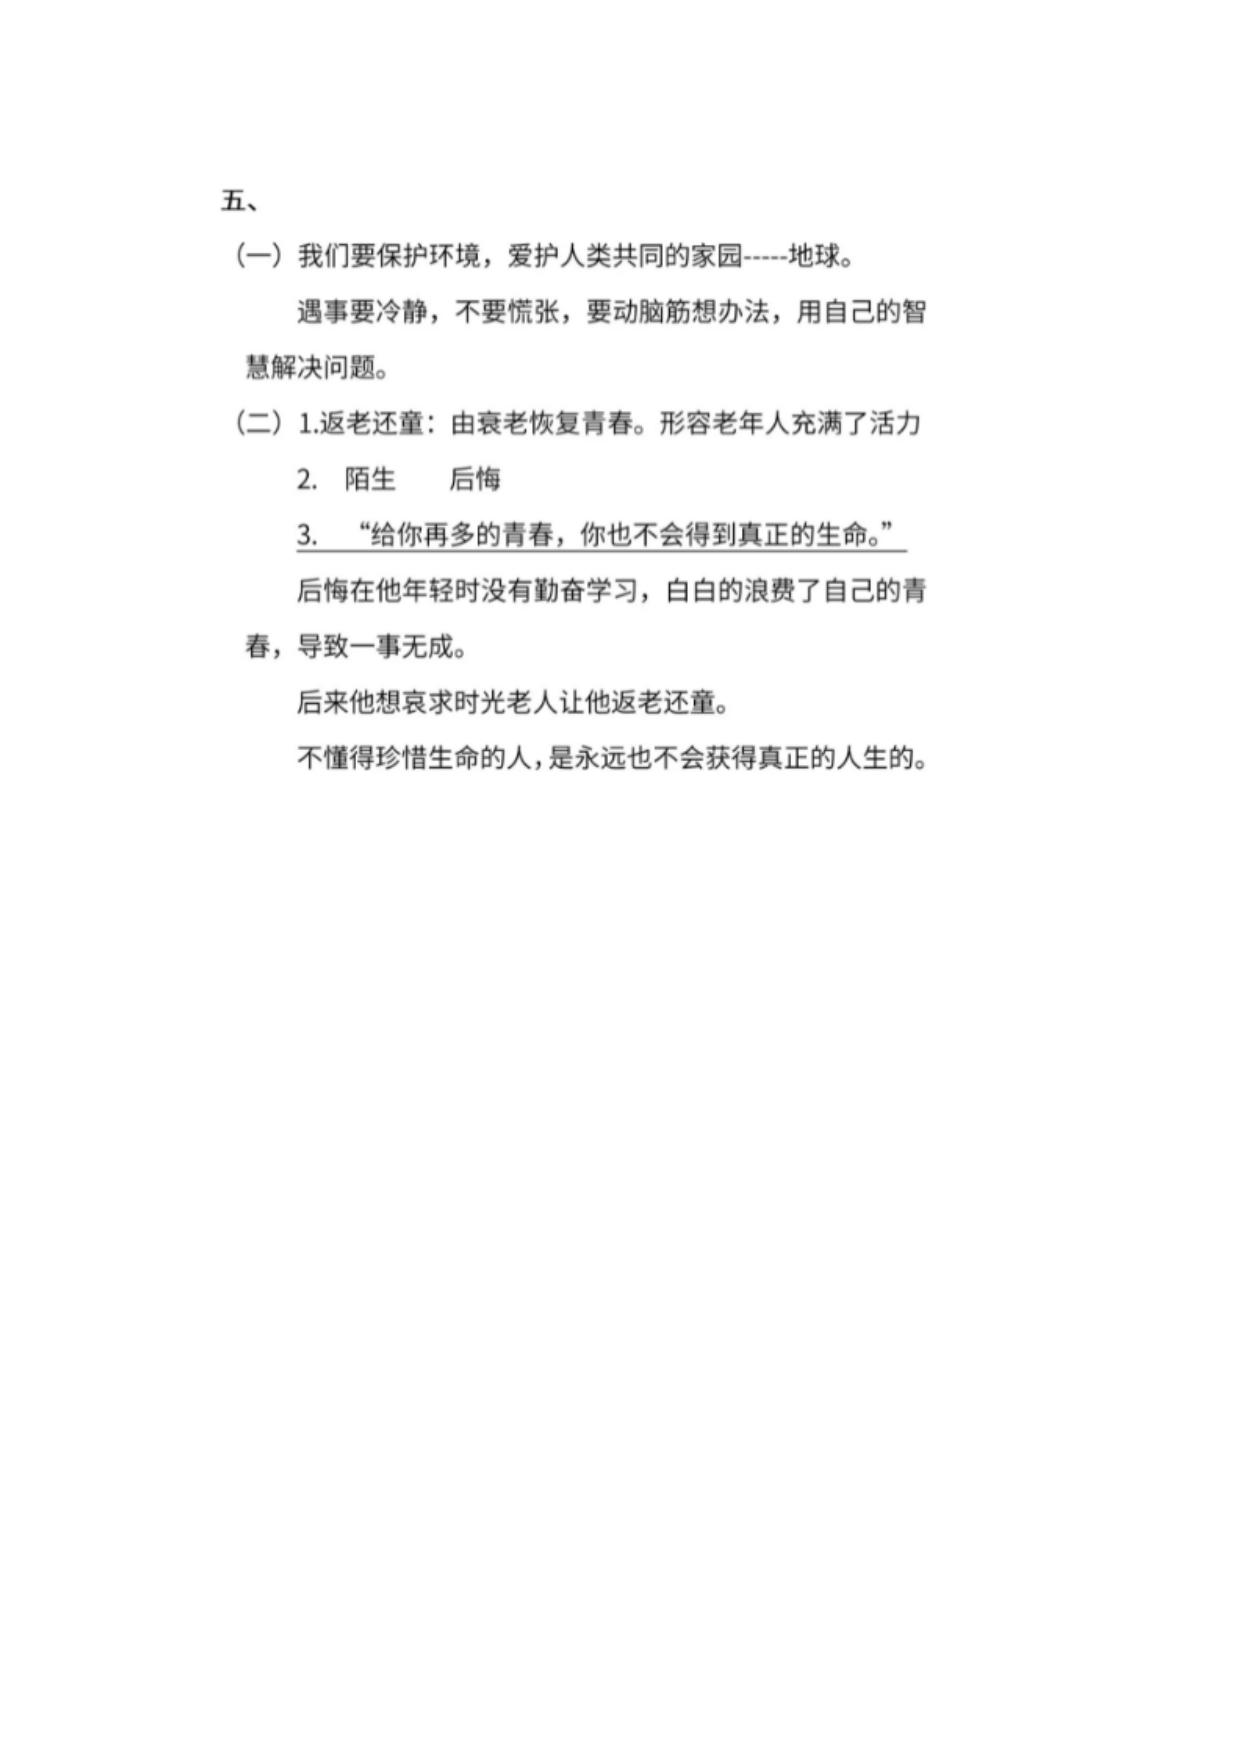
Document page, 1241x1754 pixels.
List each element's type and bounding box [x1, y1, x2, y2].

picture [187, 162, 971, 797]
